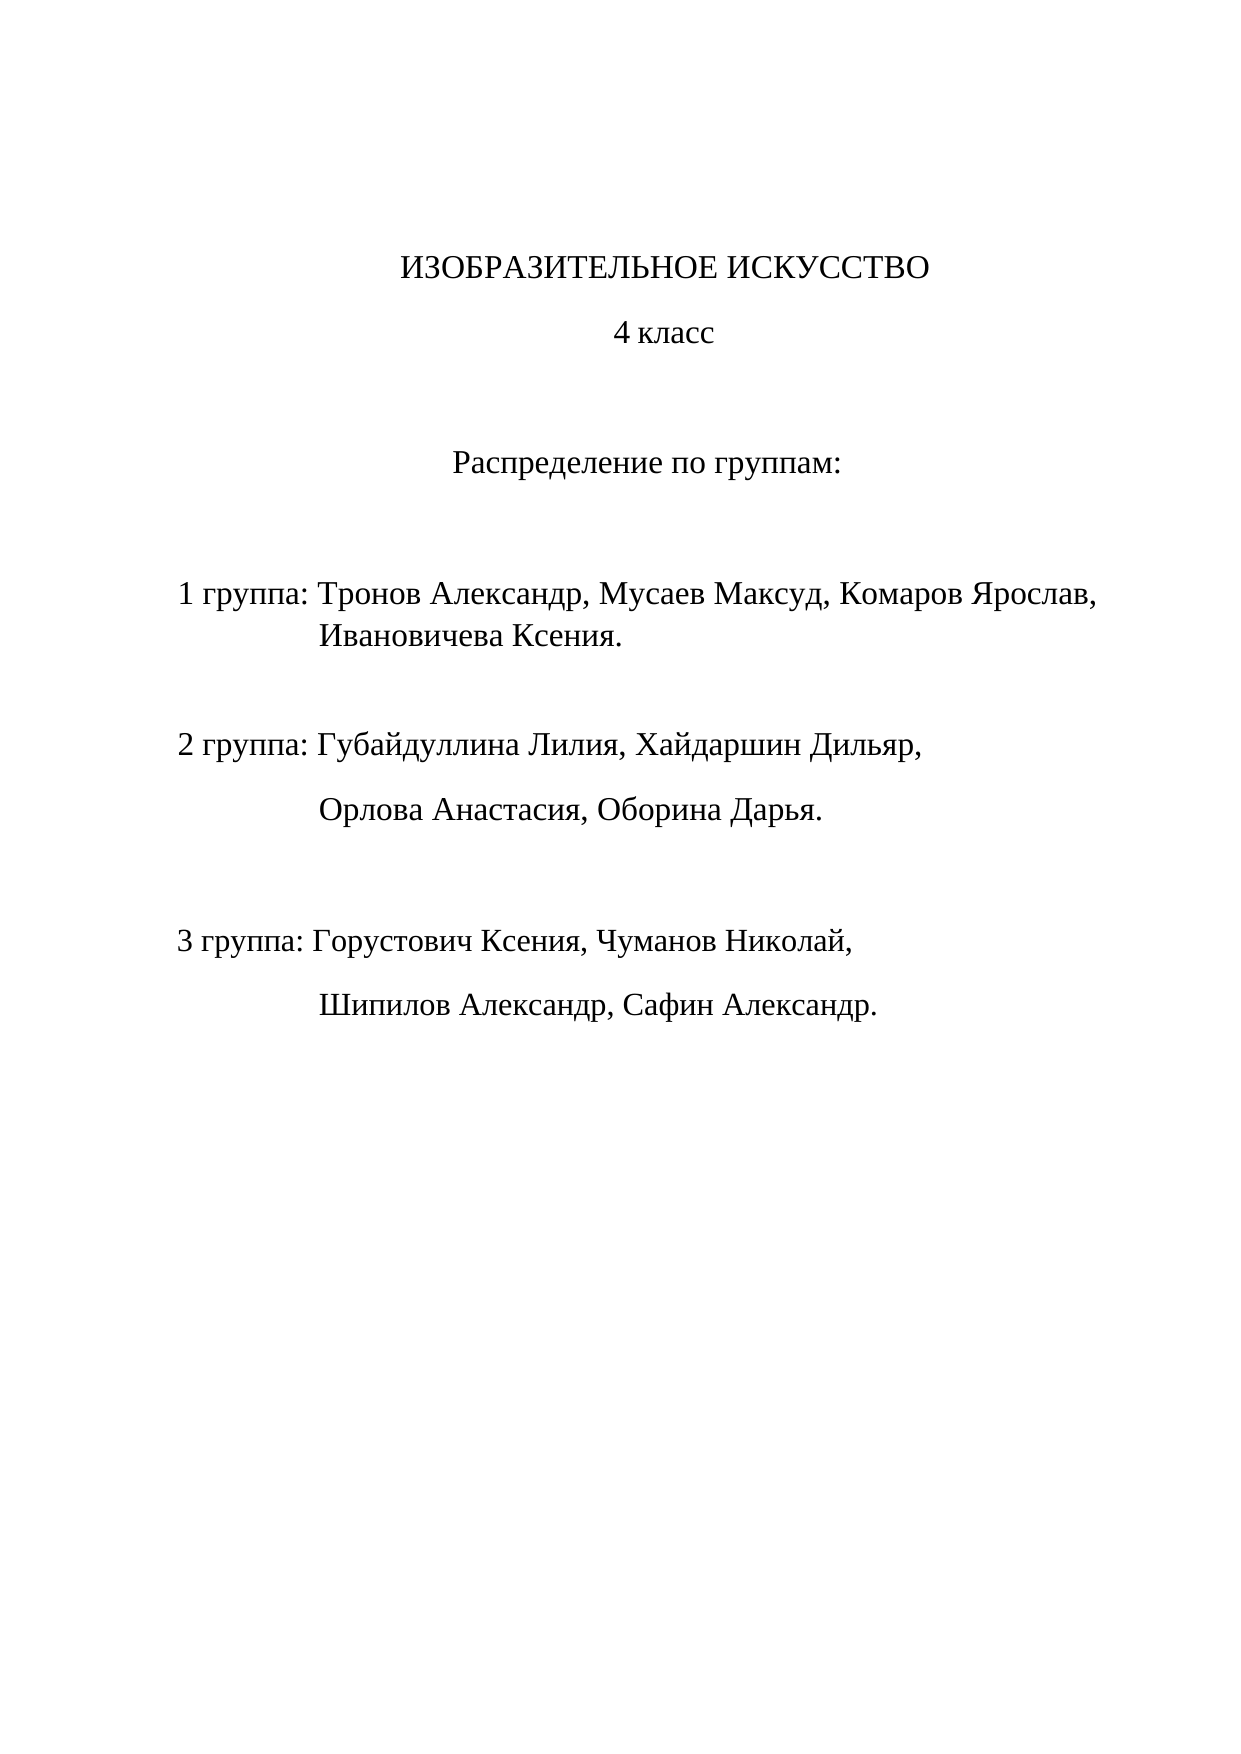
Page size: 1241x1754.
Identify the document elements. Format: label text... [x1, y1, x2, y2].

list группа: Тронов Александр, Мусаев Максуд, Комаров Ярослав, Ивановичева Ксения. [177, 573, 1098, 654]
list класс [613, 312, 1098, 350]
text Орлова Анастасия, Оборина Дарья. [319, 789, 1098, 828]
text Распределение по группам: [452, 442, 1098, 480]
text ИЗОБРАЗИТЕЛЬНОЕ ИСКУССТВО [400, 247, 1098, 285]
list группа: Губайдуллина Лилия, Хайдаршин Дильяр, [177, 724, 1098, 763]
text 3 группа: Горустович Ксения, Чуманов Николай, Шипилов Александр, Сафин Александр. [177, 921, 896, 1022]
